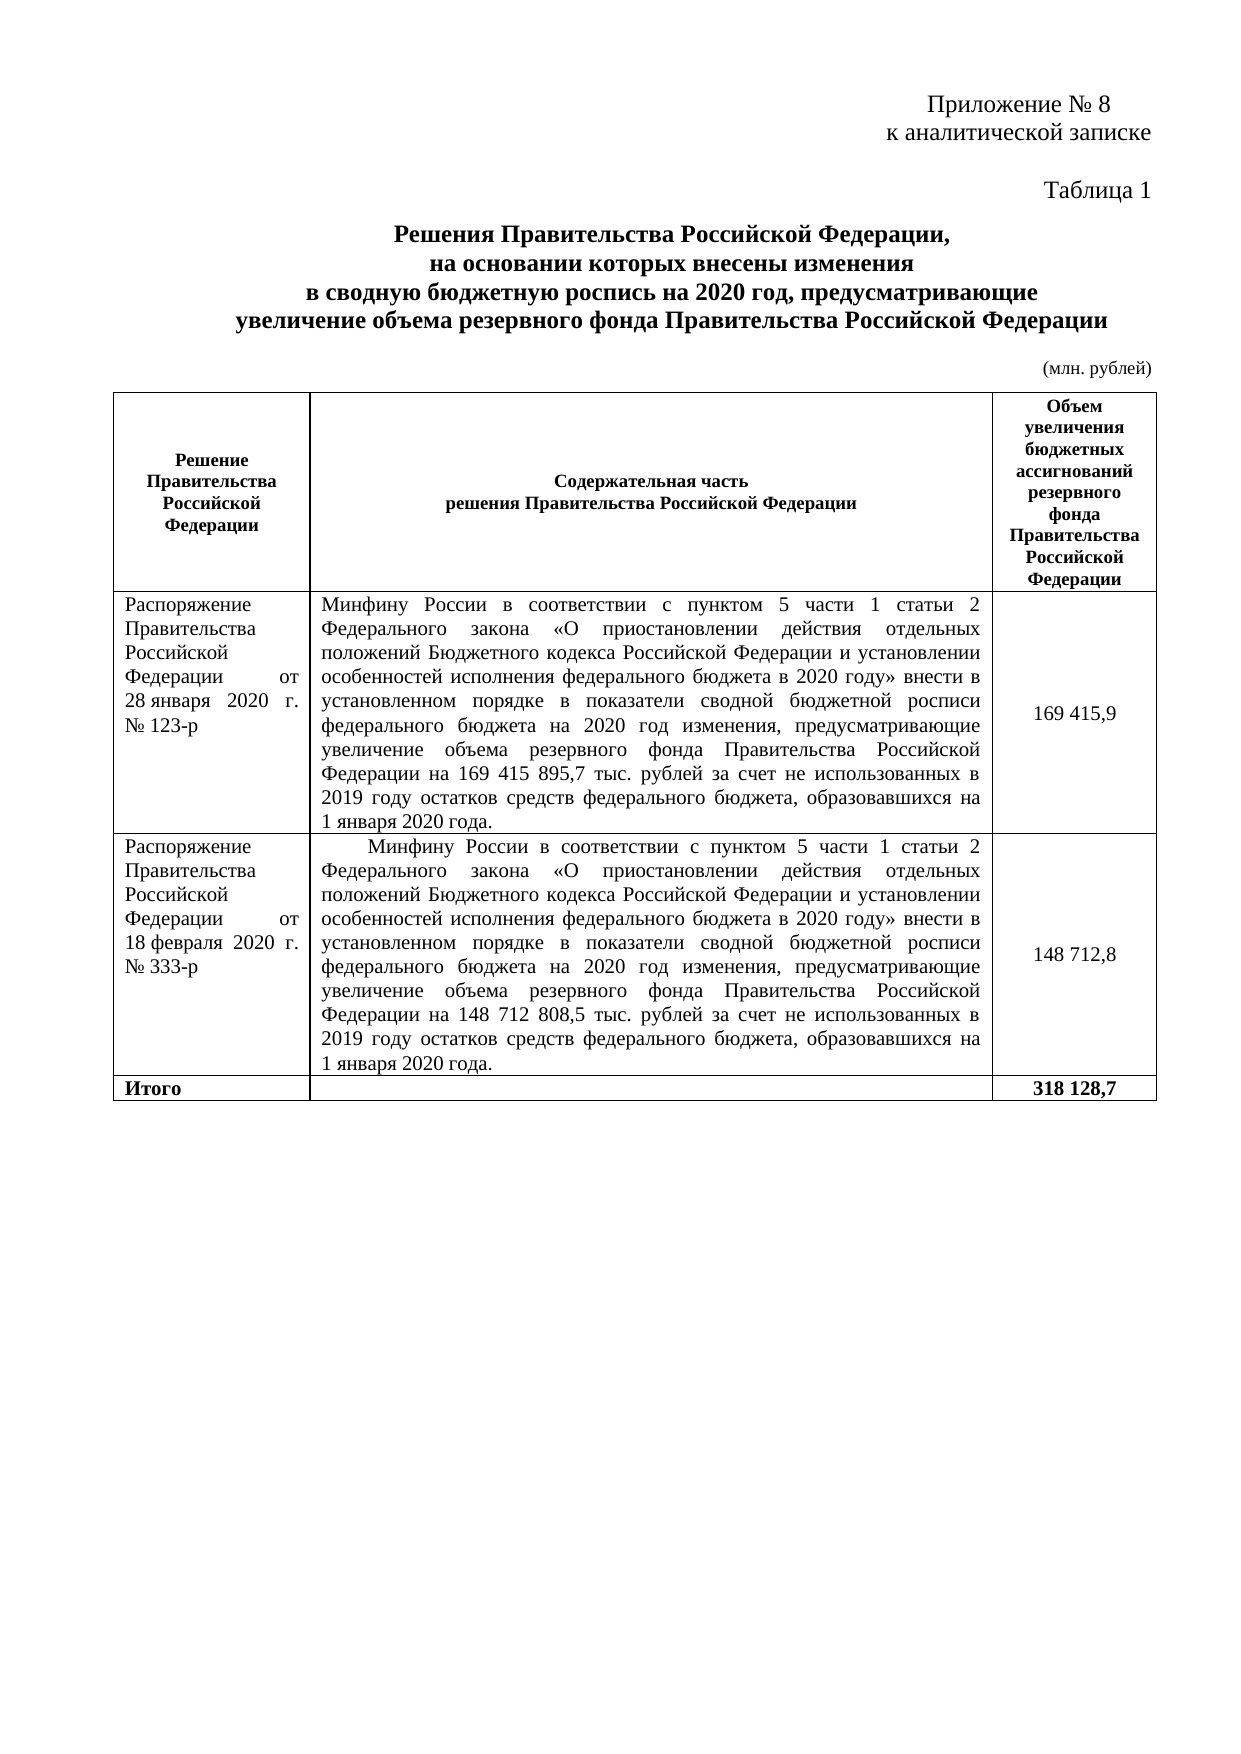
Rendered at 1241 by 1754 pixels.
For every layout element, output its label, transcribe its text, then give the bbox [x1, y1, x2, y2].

table_cell Итого [114, 1076, 309, 1099]
table_cell Минфину России в соответствии с пунктом 5 части 1 статьи 2 Федерального закона «О приостановлении действия отдельных положений Бюджетного кодекса Российской Федерации и установлении особенностей исполнения федерального бюджета в 2020 году» внести в установленном порядке в показатели сводной бюджетной росписи федерального бюджета на 2020 год изменения, предусматривающие увеличение объема резервного фонда Правительства Российской Федерации на 148 712 808,5 тыс. рублей за счет не использованных в 2019 году остатков средств федерального бюджета, образовавшихся на 1 января 2020 года. [311, 834, 992, 1074]
table_cell Распоряжение Правительства Российской Федерации от 28 января 2020 г. № 123-р [114, 592, 309, 833]
text к аналитической записке [723, 117, 1152, 146]
table_cell [311, 1076, 992, 1099]
text увеличение объема резервного фонда Правительства Российской Федерации [118, 306, 1152, 334]
text Решения Правительства Российской Федерации, [118, 219, 1152, 248]
table_cell Распоряжение Правительства Российской Федерации от 18 февраля 2020 г. № 333-р [114, 834, 309, 1074]
table_header Решение Правительства Российской Федерации [114, 393, 309, 591]
table_cell 148 712,8 [993, 834, 1156, 1074]
text в сводную бюджетную роспись на 2020 год, предусматривающие [118, 277, 1152, 306]
text Таблица 1 [118, 175, 1152, 204]
text на основании которых внесены изменения [118, 248, 1152, 277]
table_header Содержательная часть решения Правительства Российской Федерации [311, 393, 992, 591]
table_cell 318 128,7 [993, 1076, 1156, 1099]
text (млн. рублей) [148, 357, 1152, 379]
table_cell Минфину России в соответствии с пунктом 5 части 1 статьи 2 Федерального закона «О приостановлении действия отдельных положений Бюджетного кодекса Российской Федерации и установлении особенностей исполнения федерального бюджета в 2020 году» внести в установленном порядке в показатели сводной бюджетной росписи федерального бюджета на 2020 год изменения, предусматривающие увеличение объема резервного фонда Правительства Российской Федерации на 169 415 895,7 тыс. рублей за счет не использованных в 2019 году остатков средств федерального бюджета, образовавшихся на 1 января 2020 года. [311, 592, 992, 833]
table_cell 169 415,9 [993, 592, 1156, 833]
table_header Объем увеличения бюджетных ассигнований резервного фонда Правительства Российской Федерации [993, 393, 1156, 591]
text Приложение № 8 [723, 89, 1152, 117]
